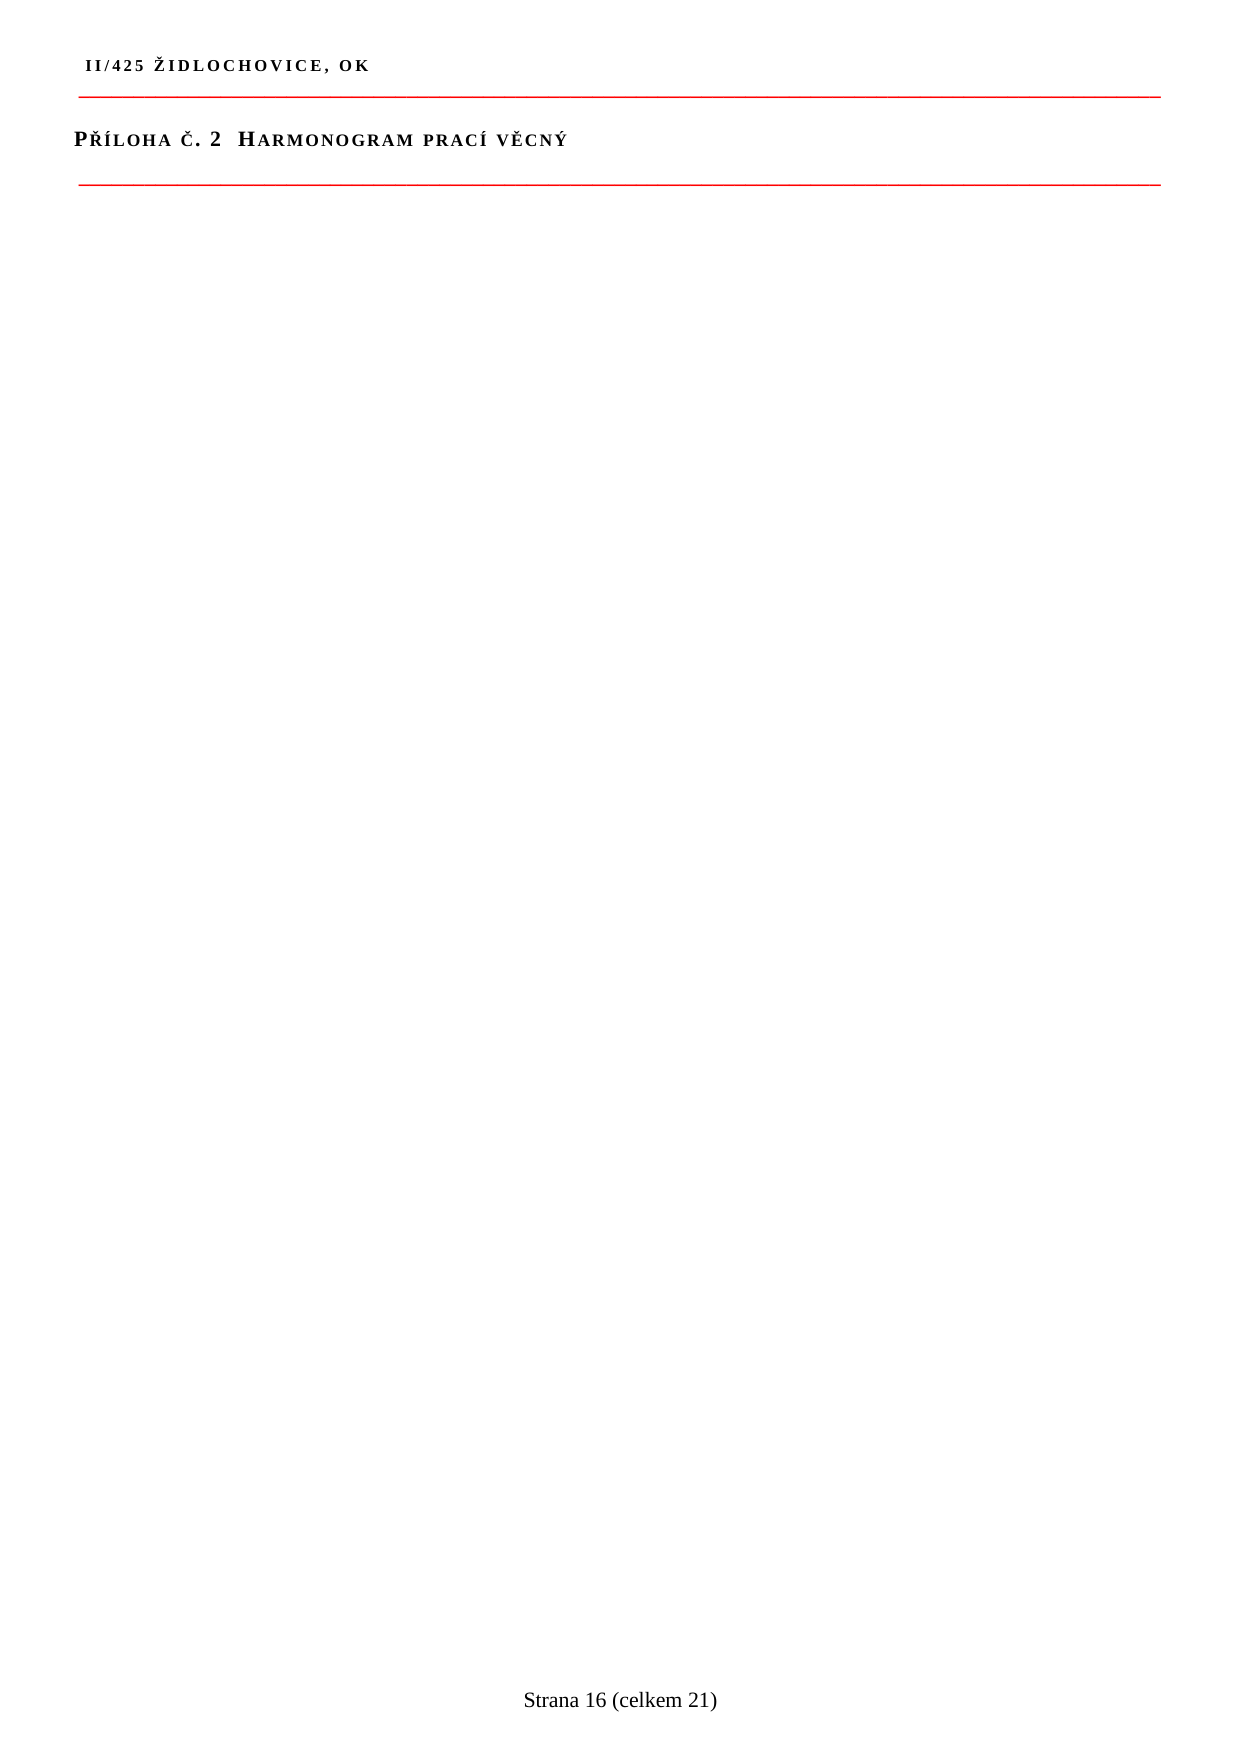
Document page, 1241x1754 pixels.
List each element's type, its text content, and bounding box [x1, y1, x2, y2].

text Příloha č. 2 Harmonogram prací věcný [74, 126, 1166, 151]
text ___________________________________________________________________________________________________ [74, 163, 1166, 189]
